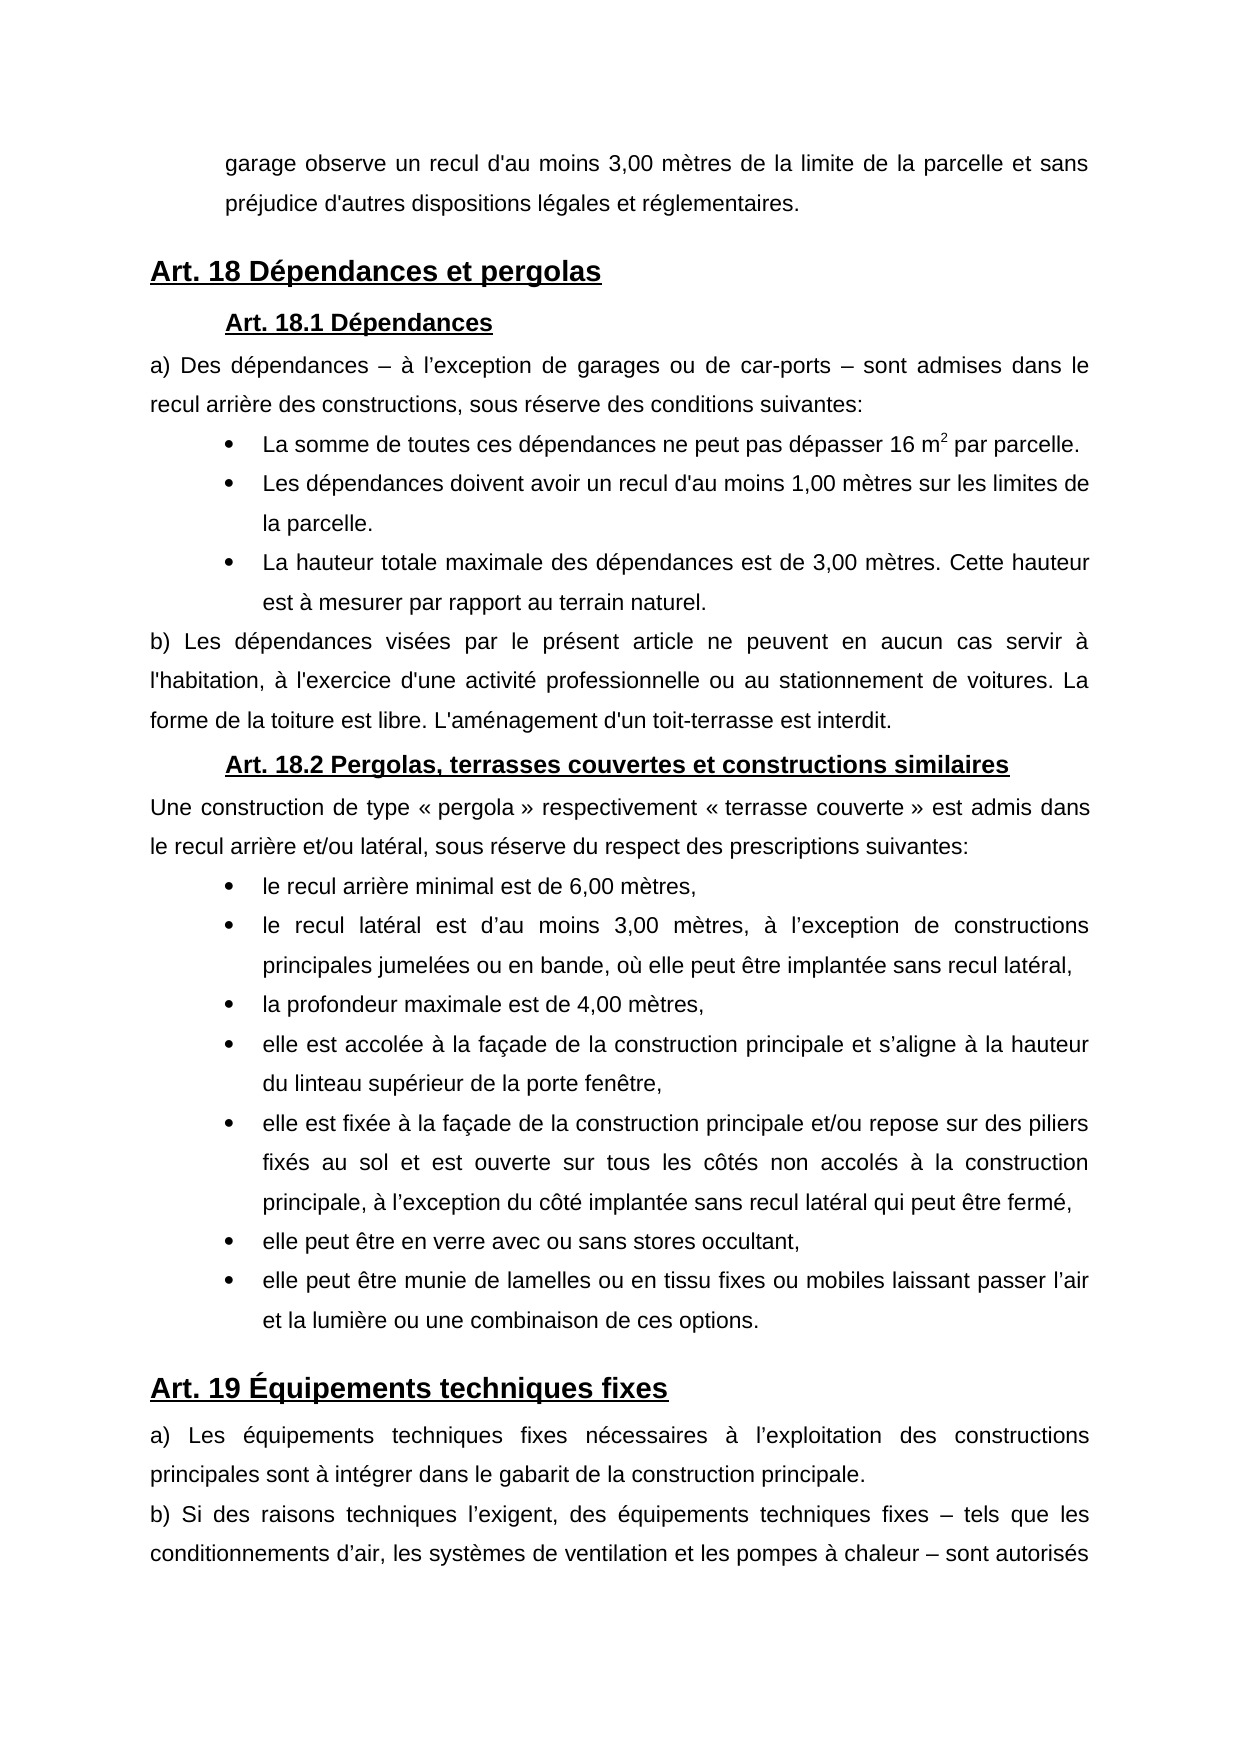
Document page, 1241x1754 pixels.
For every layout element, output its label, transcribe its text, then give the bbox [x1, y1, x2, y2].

subtitle Art. 18.2 Pergolas, terrasses couvertes et constructions similaires [225, 751, 1090, 779]
list La somme de toutes ces dépendances ne peut pas dépasser 16 m2 par parcelle. [225, 431, 1090, 457]
text a) Les équipements techniques fixes nécessaires à l’exploitation des constructions principales sont à intégrer dans le gabarit de la construction principale. [150, 1422, 1090, 1487]
subtitle Art. 19 Équipements techniques fixes [150, 1371, 1090, 1405]
list elle est fixée à la façade de la construction principale et/ou repose sur des piliers fixés au sol et est ouverte sur tous les côtés non accolés à la construction principale, à l’exception du côté implantée sans recul latéral qui peut être fermé, [225, 1109, 1090, 1215]
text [150, 1501, 1090, 1566]
list elle est accolée à la façade de la construction principale et s’aligne à la hauteur du linteau supérieur de la porte fenêtre, [225, 1031, 1090, 1096]
list le recul latéral est d’au moins 3,00 mètres, à l’exception de constructions principales jumelées ou en bande, où elle peut être implantée sans recul latéral, [225, 912, 1090, 978]
text Une construction de type « pergola » respectivement « terrasse couverte » est admis dans le recul arrière et/ou latéral, sous réserve du respect des prescriptions suivantes: [150, 794, 1090, 859]
list le recul arrière minimal est de 6,00 mètres, [225, 873, 1090, 899]
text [225, 150, 1090, 216]
list La hauteur totale maximale des dépendances est de 3,00 mètres. Cette hauteur est à mesurer par rapport au terrain naturel. [225, 549, 1090, 615]
text b) Les dépendances visées par le présent article ne peuvent en aucun cas servir à l'habitation, à l'exercice d'une activité professionnelle ou au stationnement de voitures. La forme de la toiture est libre. L'aménagement d'un toit-terrasse est interdit. [150, 628, 1090, 733]
list elle peut être munie de lamelles ou en tissu fixes ou mobiles laissant passer l’air et la lumière ou une combinaison de ces options. [225, 1267, 1090, 1333]
list Les dépendances doivent avoir un recul d'au moins 1,00 mètres sur les limites de la parcelle. [225, 470, 1090, 536]
text a) Des dépendances – à l’exception de garages ou de car-ports – sont admises dans le recul arrière des constructions, sous réserve des conditions suivantes: [150, 352, 1090, 417]
list la profondeur maximale est de 4,00 mètres, [225, 991, 1090, 1017]
subtitle Art. 18 Dépendances et pergolas [150, 254, 1090, 287]
list elle peut être en verre avec ou sans stores occultant, [225, 1228, 1090, 1254]
subtitle Art. 18.1 Dépendances [225, 308, 1090, 337]
